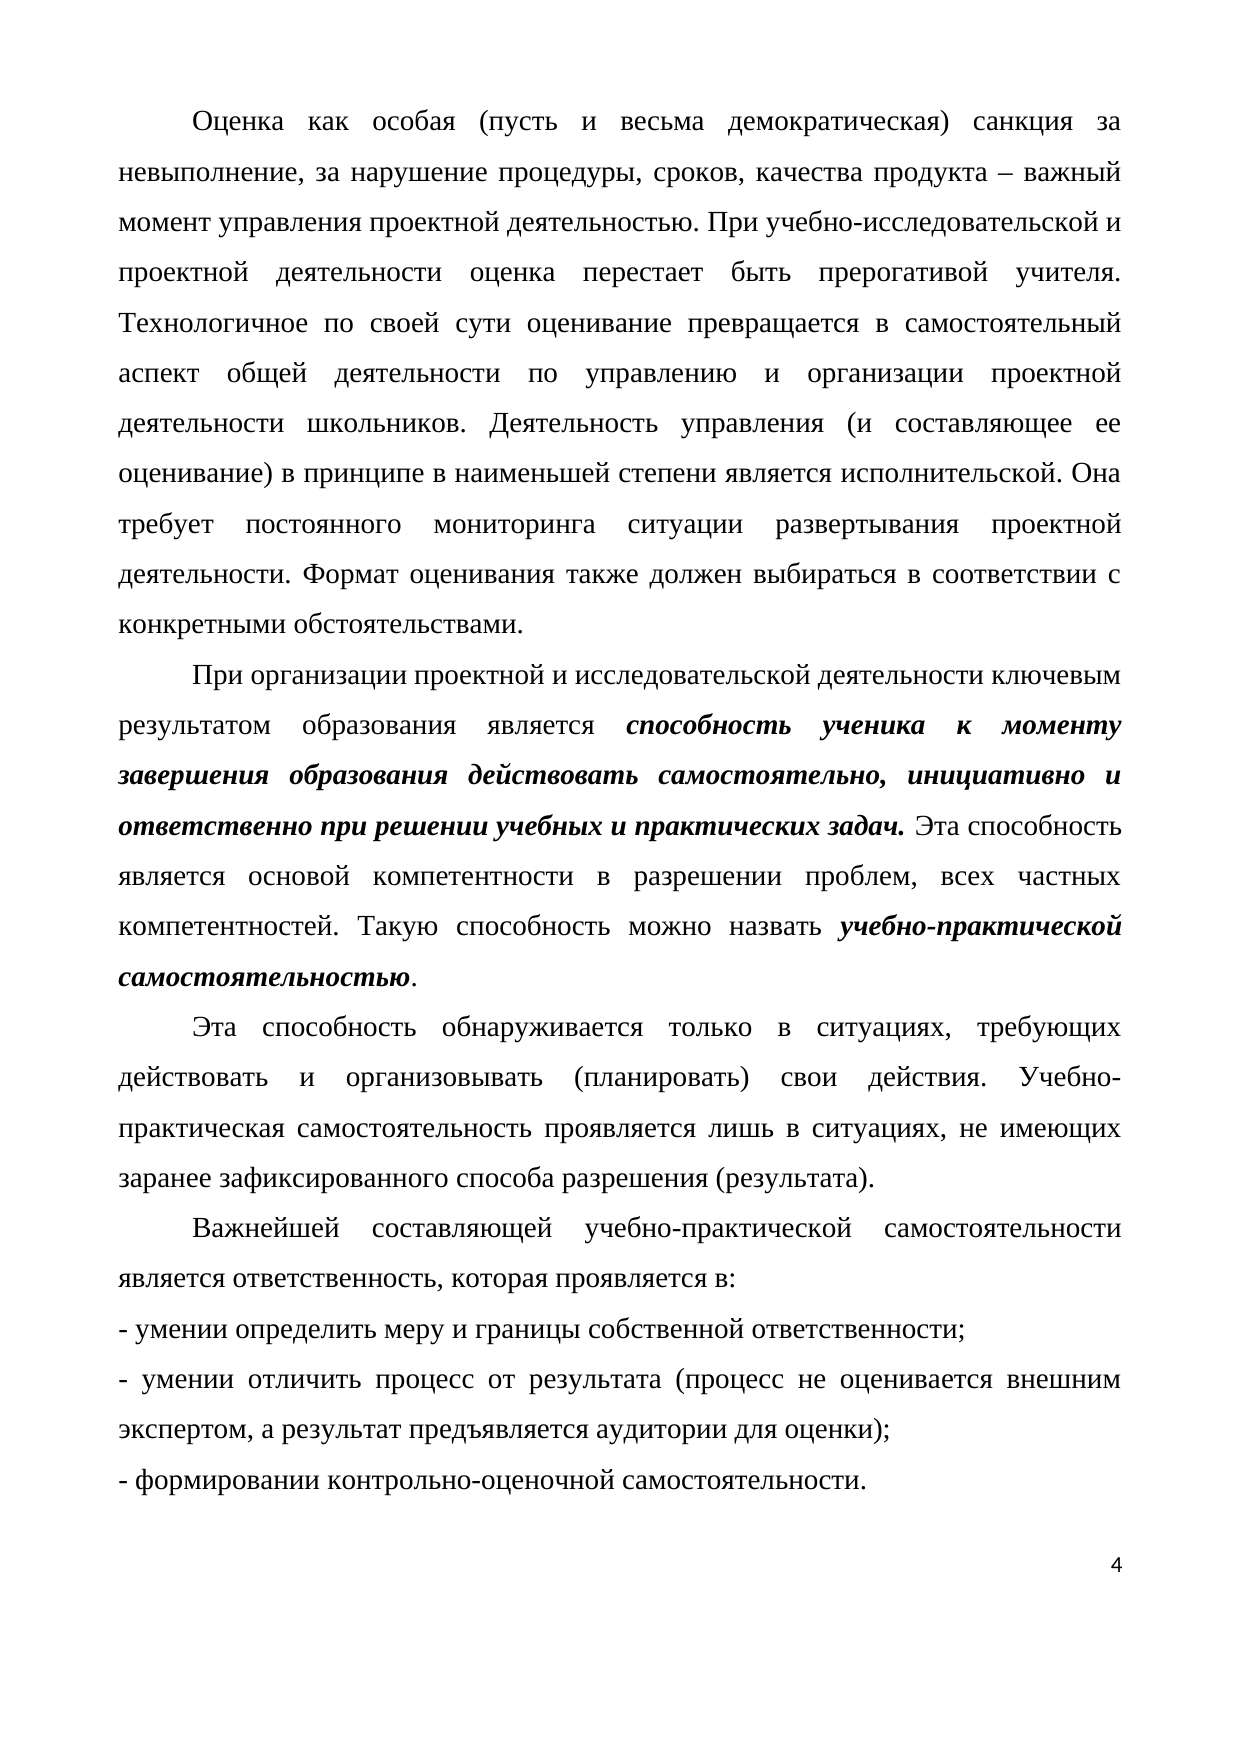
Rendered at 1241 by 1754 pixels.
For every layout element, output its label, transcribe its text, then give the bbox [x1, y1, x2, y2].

text Важнейшей составляющей учебно-практической самостоятельности является ответственность, которая проявляется в: [118, 1210, 1122, 1294]
text Эта способность обнаруживается только в ситуациях, требующих действовать и организовывать (планировать) свои действия. Учебно-практическая самостоятельность проявляется лишь в ситуациях, не имеющих заранее зафиксированного способа разрешения (результата). [118, 1009, 1122, 1193]
text - умении отличить процесс от результата (процесс не оценивается внешним экспертом, а результат предъявляется аудитории для оценки); [118, 1361, 1122, 1445]
text - умении определить меру и границы собственной ответственности; [118, 1311, 1122, 1344]
text Оценка как особая (пусть и весьма демократическая) санкция за невыполнение, за нарушение процедуры, сроков, качества продукта – важный момент управления проектной деятельностью. При учебно-исследовательской и проектной деятельности оценка перестает быть прерогативой учителя. Технологичное по своей сути оценивание превращается в самостоятельный аспект общей деятельности по управлению и организации проектной деятельности школьников. Деятельность управления (и составляющее ее оценивание) в принципе в наименьшей степени является исполнительской. Она требует постоянного мониторинга ситуации развертывания проектной деятельности. Формат оценивания также должен выбираться в соответствии с конкретными обстоятельствами. [118, 103, 1122, 640]
text При организации проектной и исследовательской деятельности ключевым результатом образования является способность ученика к моменту завершения образования действовать самостоятельно, инициативно и ответственно при решении учебных и практических задач. Эта способность является основой компетентности в разрешении проблем, всех частных компетентностей. Такую способность можно назвать учебно-практической самостоятельностью. [118, 657, 1122, 992]
text - формировании контрольно-оценочной самостоятельности. [118, 1462, 1122, 1495]
